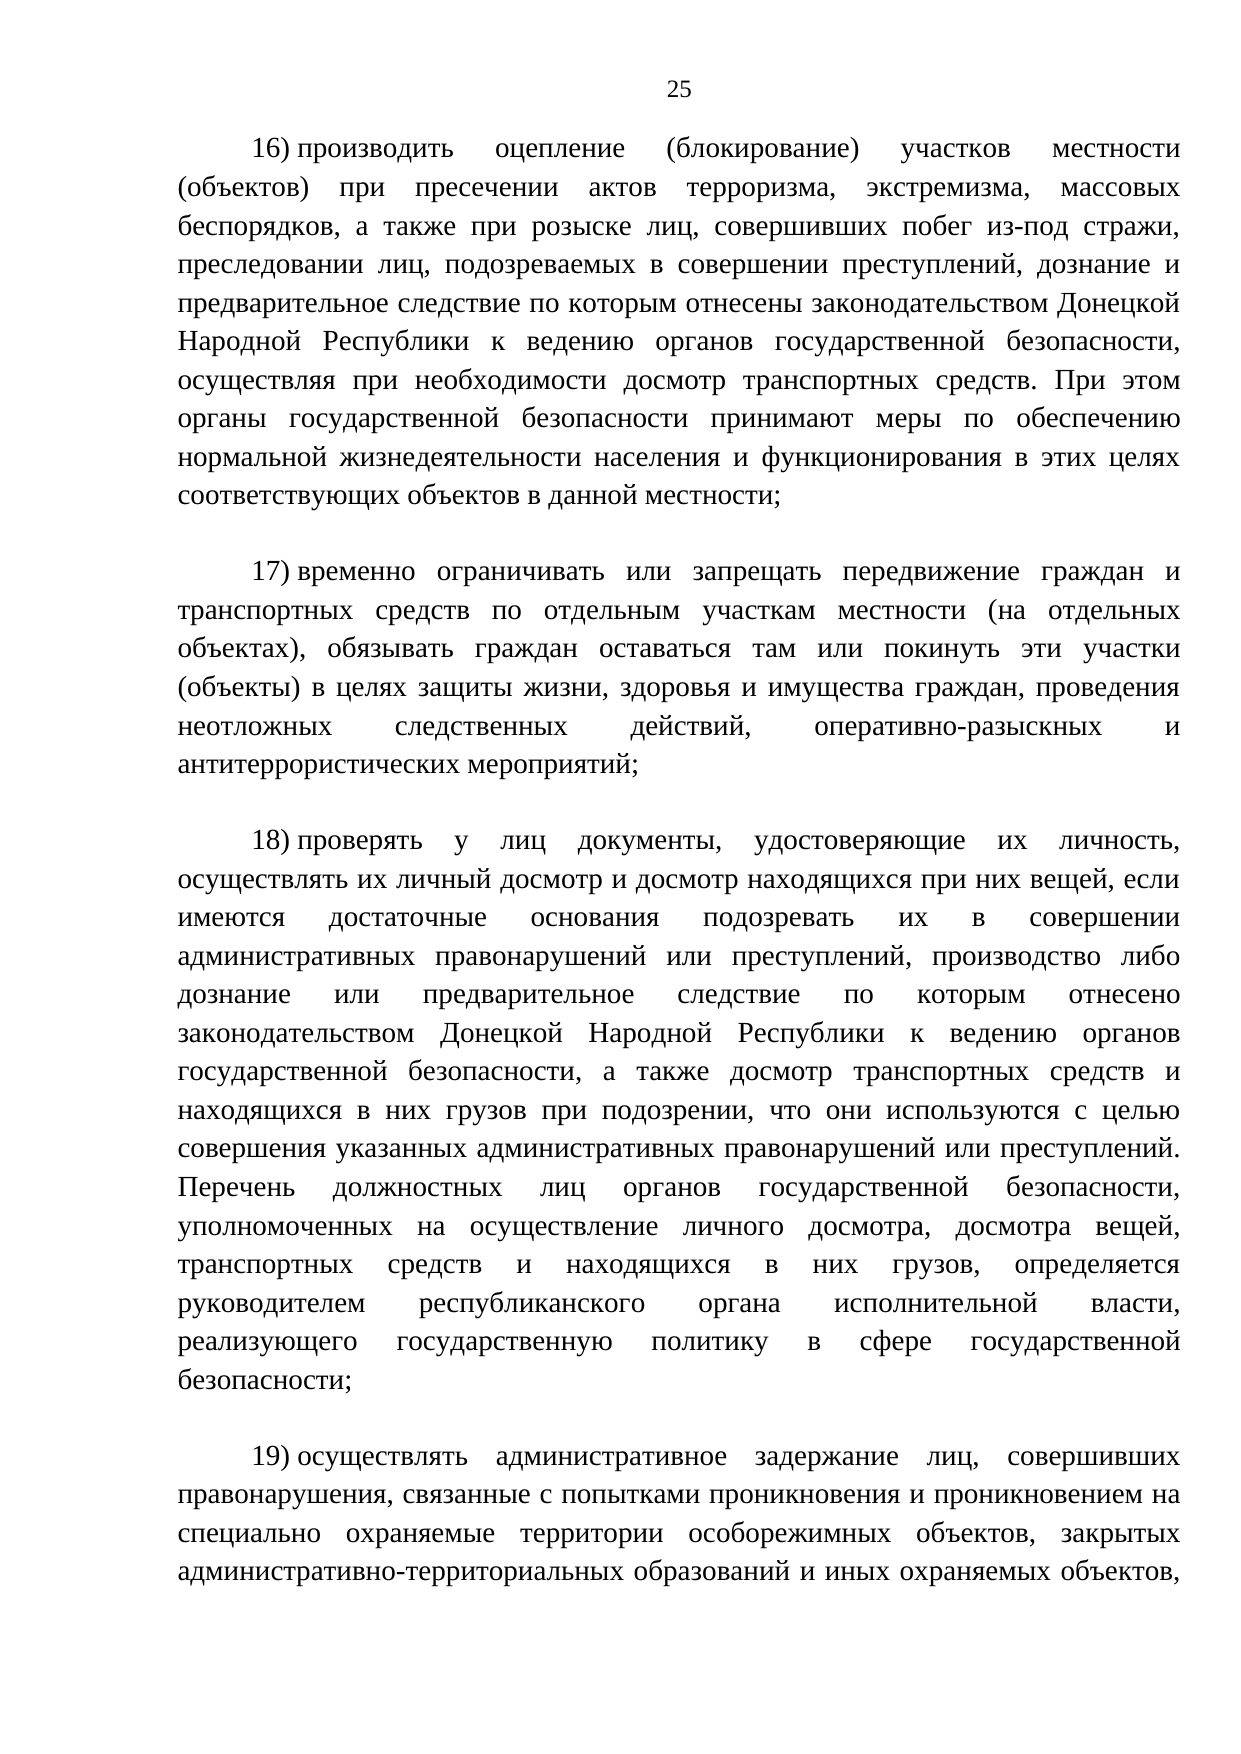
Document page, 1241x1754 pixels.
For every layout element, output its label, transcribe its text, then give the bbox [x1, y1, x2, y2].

text 18) проверять у лиц документы, удостоверяющие их личность, осуществлять их личный досмотр и досмотр находящихся при них вещей, если имеются достаточные основания подозревать их в совершении административных правонарушений или преступлений, производство либо дознание или предварительное следствие по которым отнесено законодательством Донецкой Народной Республики к ведению органов государственной безопасности, а также досмотр транспортных средств и находящихся в них грузов при подозрении, что они используются с целью совершения указанных административных правонарушений или преступлений. Перечень должностных лиц органов государственной безопасности, уполномоченных на осуществление личного досмотра, досмотра вещей, транспортных средств и находящихся в них грузов, определяется руководителем республиканского органа исполнительной власти, реализующего государственную политику в сфере государственной безопасности; [177, 822, 1181, 1395]
text 16) производить оцепление (блокирование) участков местности (объектов) при пресечении актов терроризма, экстремизма, массовых беспорядков, а также при розыске лиц, совершивших побег из-под стражи, преследовании лиц, подозреваемых в совершении преступлений, дознание и предварительное следствие по которым отнесены законодательством Донецкой Народной Республики к ведению органов государственной безопасности, осуществляя при необходимости досмотр транспортных средств. При этом органы государственной безопасности принимают меры по обеспечению нормальной жизнедеятельности населения и функционирования в этих целях соответствующих объектов в данной местности; [177, 131, 1181, 511]
text 17) временно ограничивать или запрещать передвижение граждан и транспортных средств по отдельным участкам местности (на отдельных объектах), обязывать граждан оставаться там или покинуть эти участки (объекты) в целях защиты жизни, здоровья и имущества граждан, проведения неотложных следственных действий, оперативно-разыскных и антитеррористических мероприятий; [177, 553, 1181, 780]
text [177, 1438, 1181, 1587]
